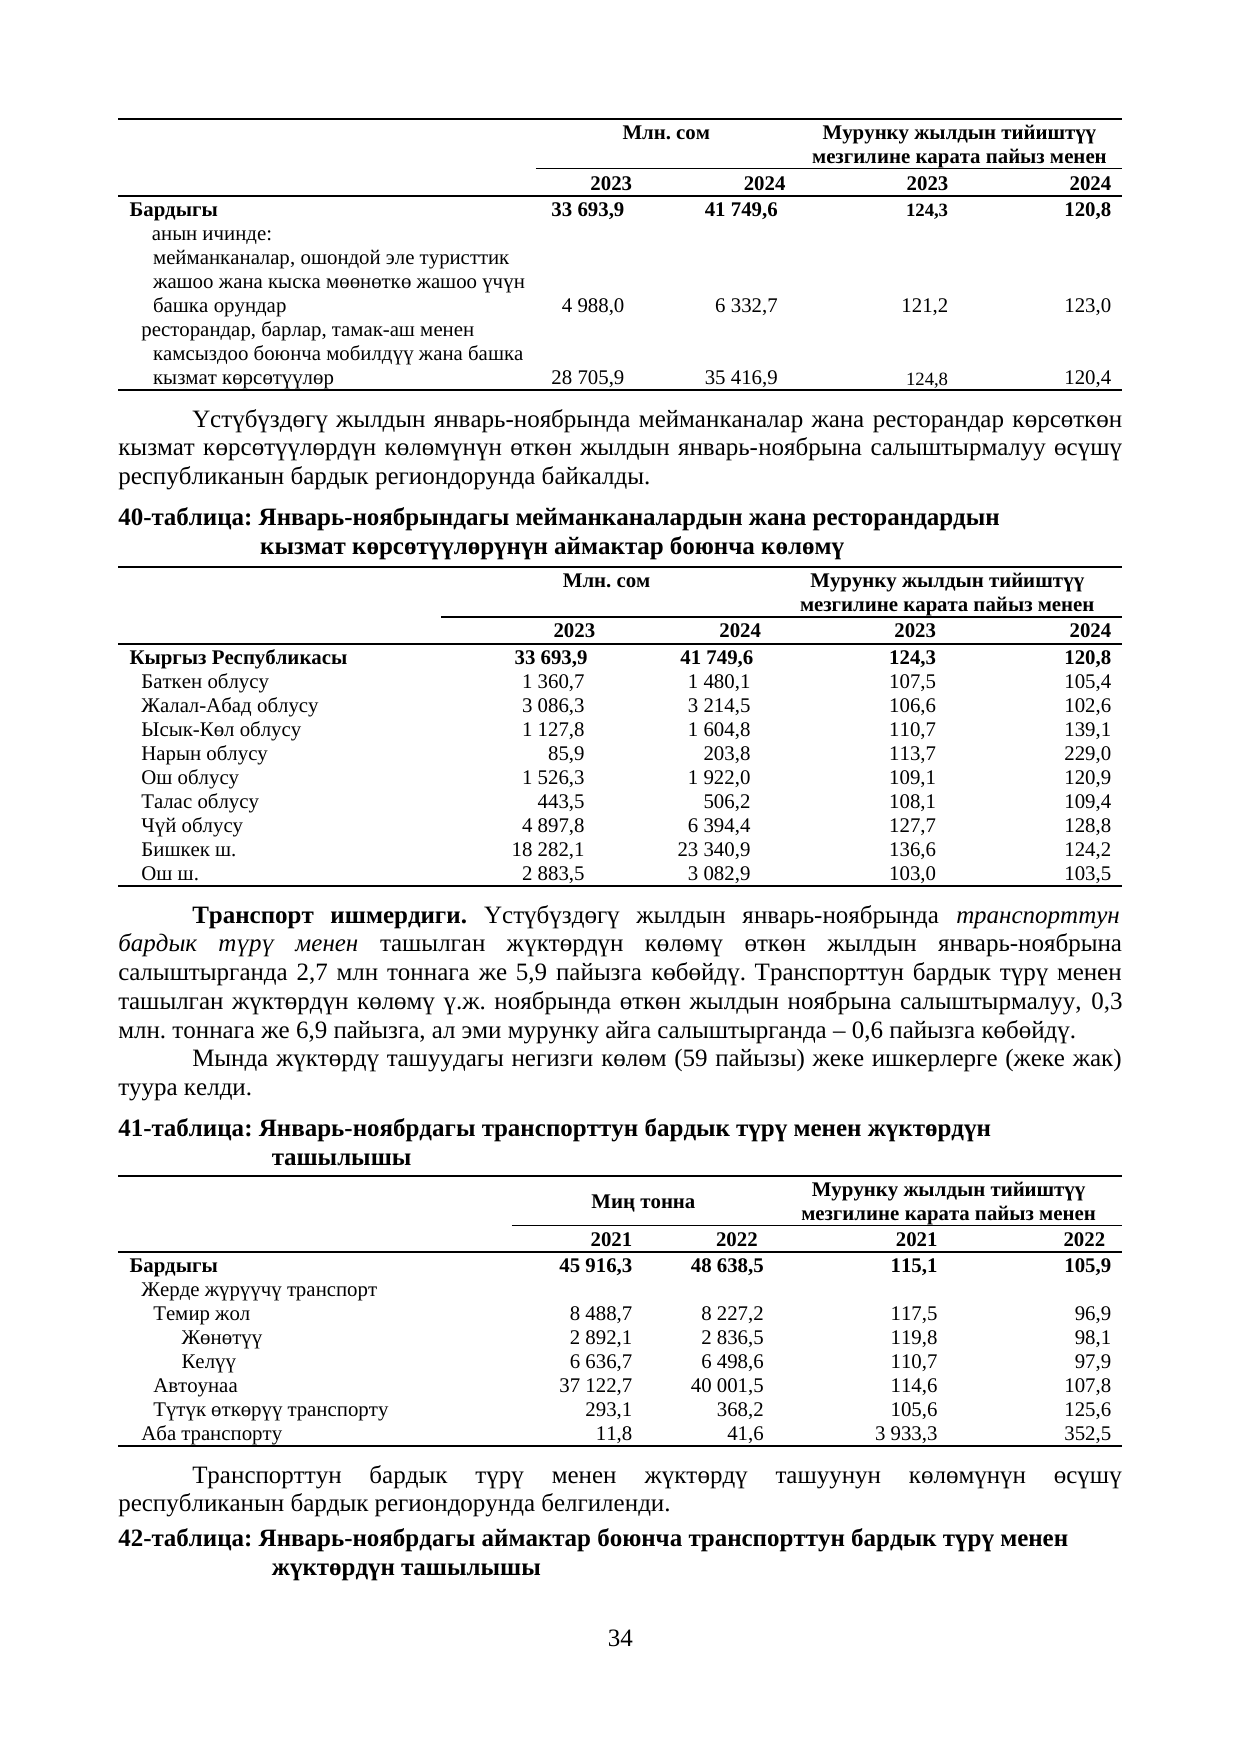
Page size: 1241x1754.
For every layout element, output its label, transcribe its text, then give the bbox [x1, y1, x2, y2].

text Үстүбүздөгү жылдын январь-ноябрында мейманканалар жана ресторандар көрсөткөн кызмат көрсөтүүлөрдүн көлөмүнүн өткөн жылдын январь-ноябрына салыштырмалуу өсүшү республиканын бардык региондорунда байкалды. [118, 404, 1122, 490]
text 41-таблица: Январь-ноябрдагы транспорттун бардык түрү менен жүктөрдүн ташылышы [118, 1113, 1122, 1171]
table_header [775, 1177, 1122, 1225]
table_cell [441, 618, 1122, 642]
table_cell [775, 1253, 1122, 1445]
text Транспорт ишмердиги. Үстүбүздөгү жылдын январь-ноябрында транспорттун бардык түрү менен ташылган жүктөрдүн көлөмү өткөн жылдын январь-ноябрына салыштырганда 2,7 млн тоннага же 5,9 пайызга көбөйдү. Транспорттун бардык түрү менен ташылган жүктөрдүн көлөмү ү.ж. ноябрында өткөн жылдын ноябрына салыштырмалуу, 0,3 млн. тоннага же 6,9 пайызга, ал эми мурунку айга салыштырганда – 0,6 пайызга көбөйдү. [118, 900, 1122, 1043]
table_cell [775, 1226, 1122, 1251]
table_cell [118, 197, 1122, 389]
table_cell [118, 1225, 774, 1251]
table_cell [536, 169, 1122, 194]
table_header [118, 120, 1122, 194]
text 40-таблица: Январь-ноябрындагы мейманканалардын жана ресторандардын кызмат көрсөтүүлөрүнүн аймактар боюнча көлөмү [118, 502, 1122, 560]
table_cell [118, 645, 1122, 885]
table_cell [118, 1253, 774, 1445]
text Транспорттун бардык түрү менен жүктөрдү ташуунун көлөмүнүн өсүшү республиканын бардык региондорунда белгиленди. [118, 1460, 1122, 1517]
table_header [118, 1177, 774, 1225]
text 42-таблица: Январь-ноябрдагы аймактар боюнча транспорттун бардык түрү менен жүктөрдүн ташылышы [118, 1523, 1122, 1581]
text Мында жүктөрдү ташуудагы негизги көлөм (59 пайызы) жеке ишкерлерге (жеке жак) туура келди. [118, 1043, 1122, 1101]
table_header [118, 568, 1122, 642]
